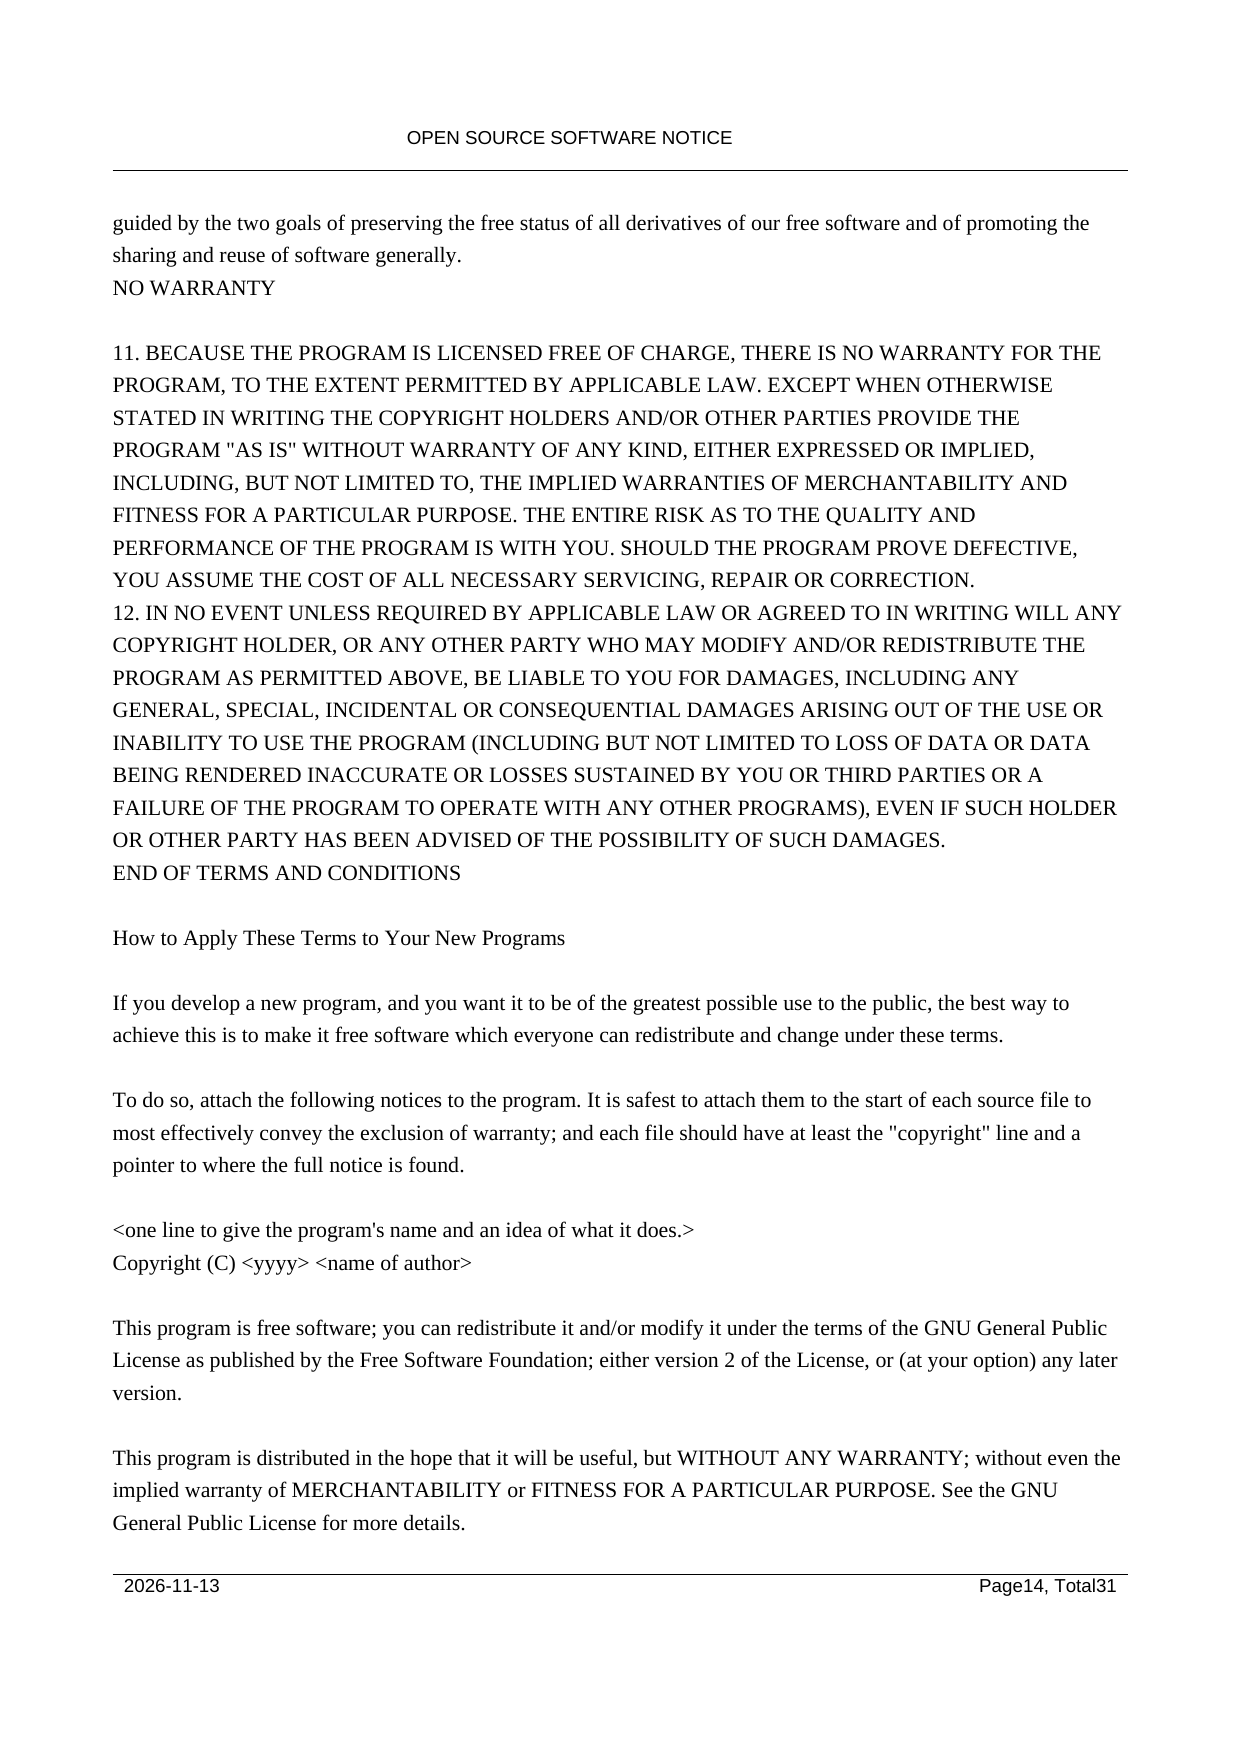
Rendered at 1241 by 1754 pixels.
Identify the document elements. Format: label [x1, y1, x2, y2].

text [112, 206, 1128, 1539]
